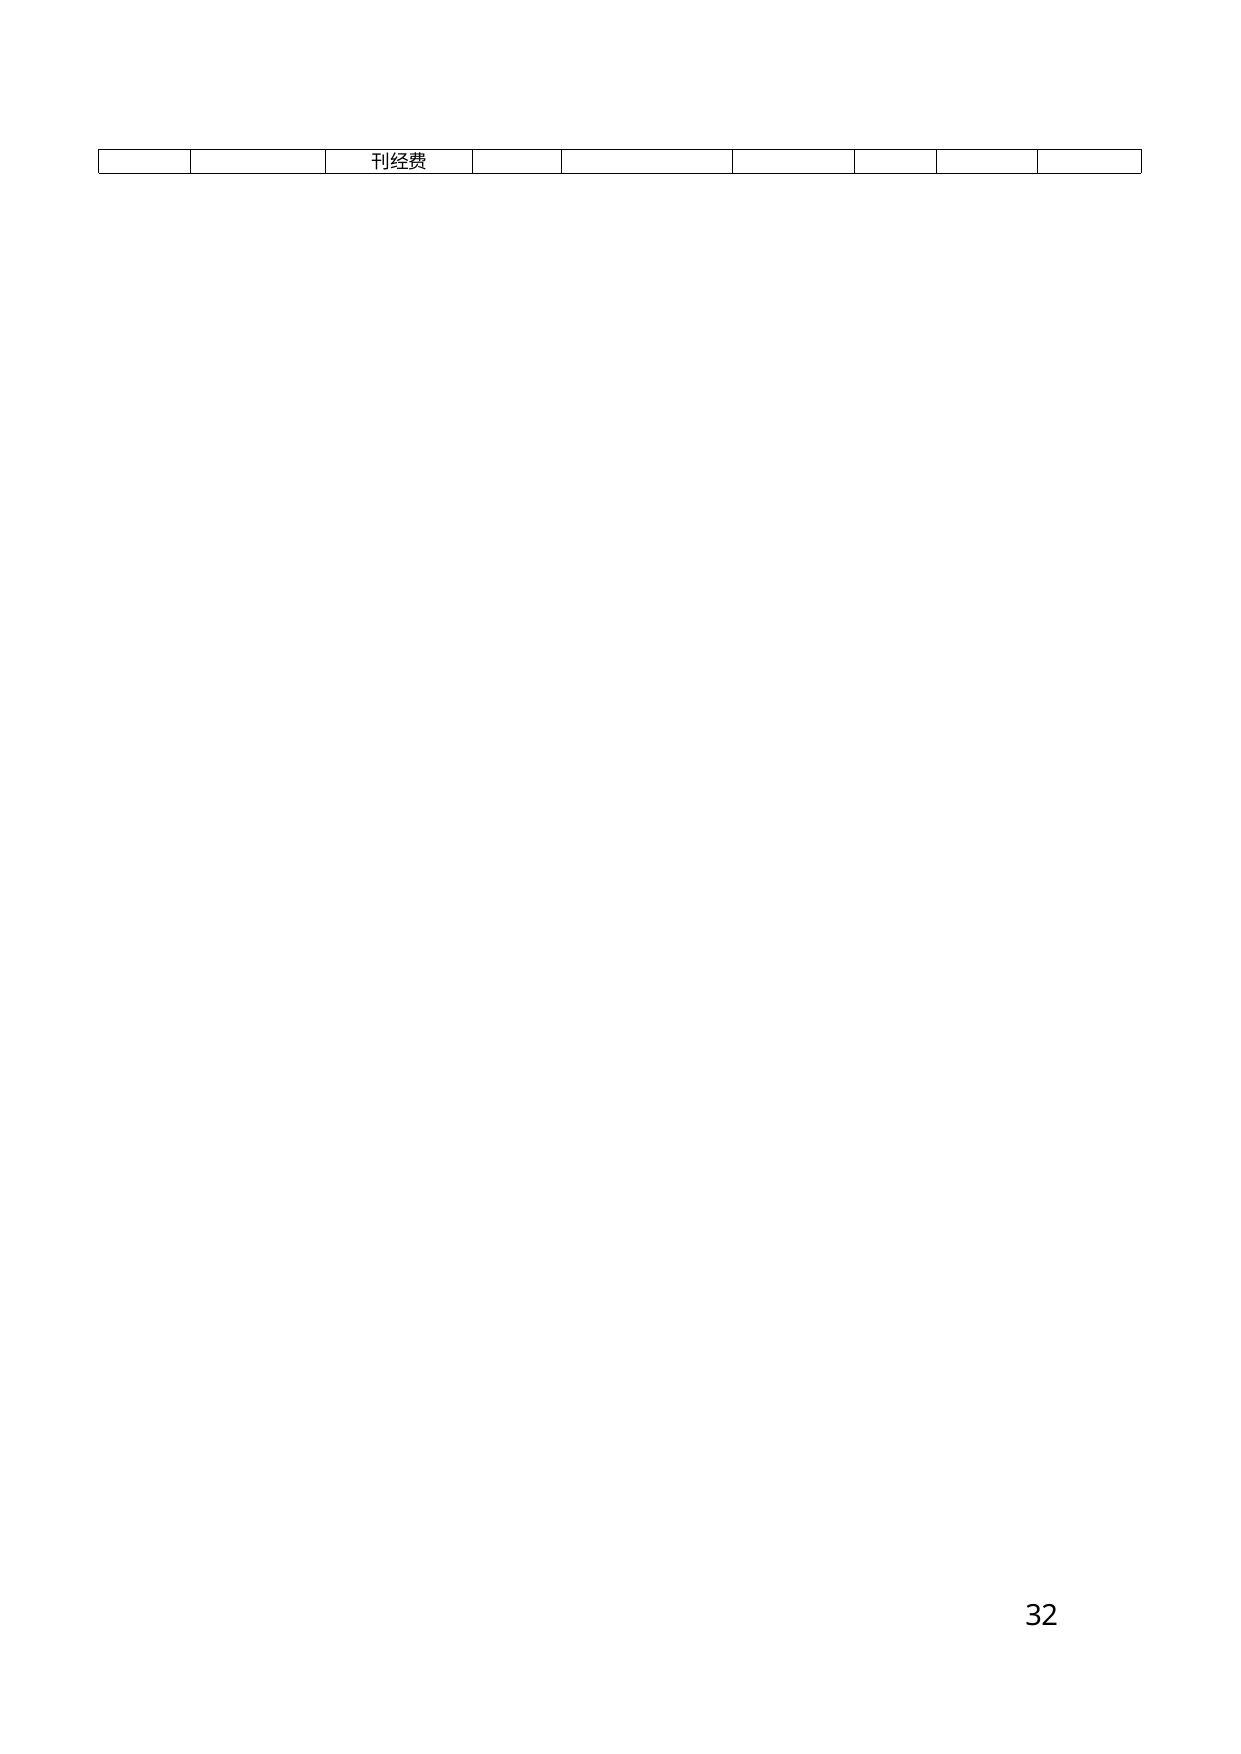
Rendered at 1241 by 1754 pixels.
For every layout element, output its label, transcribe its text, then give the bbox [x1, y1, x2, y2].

table_cell [733, 150, 854, 173]
table_cell 成本指 标 [99, 150, 190, 173]
table_cell 预算支出标准 [562, 150, 732, 173]
table_cell 经济成本指标 [191, 150, 325, 173]
table_cell 工作资料 [1038, 150, 1141, 173]
table_cell 7 [855, 150, 936, 173]
table_cell ≤1 万 元 [473, 150, 561, 173]
table_cell 按照完成 比例赋分 [937, 150, 1037, 173]
table_cell 印发政策法规 宣传册、订阅报 刊经费 [326, 150, 472, 173]
